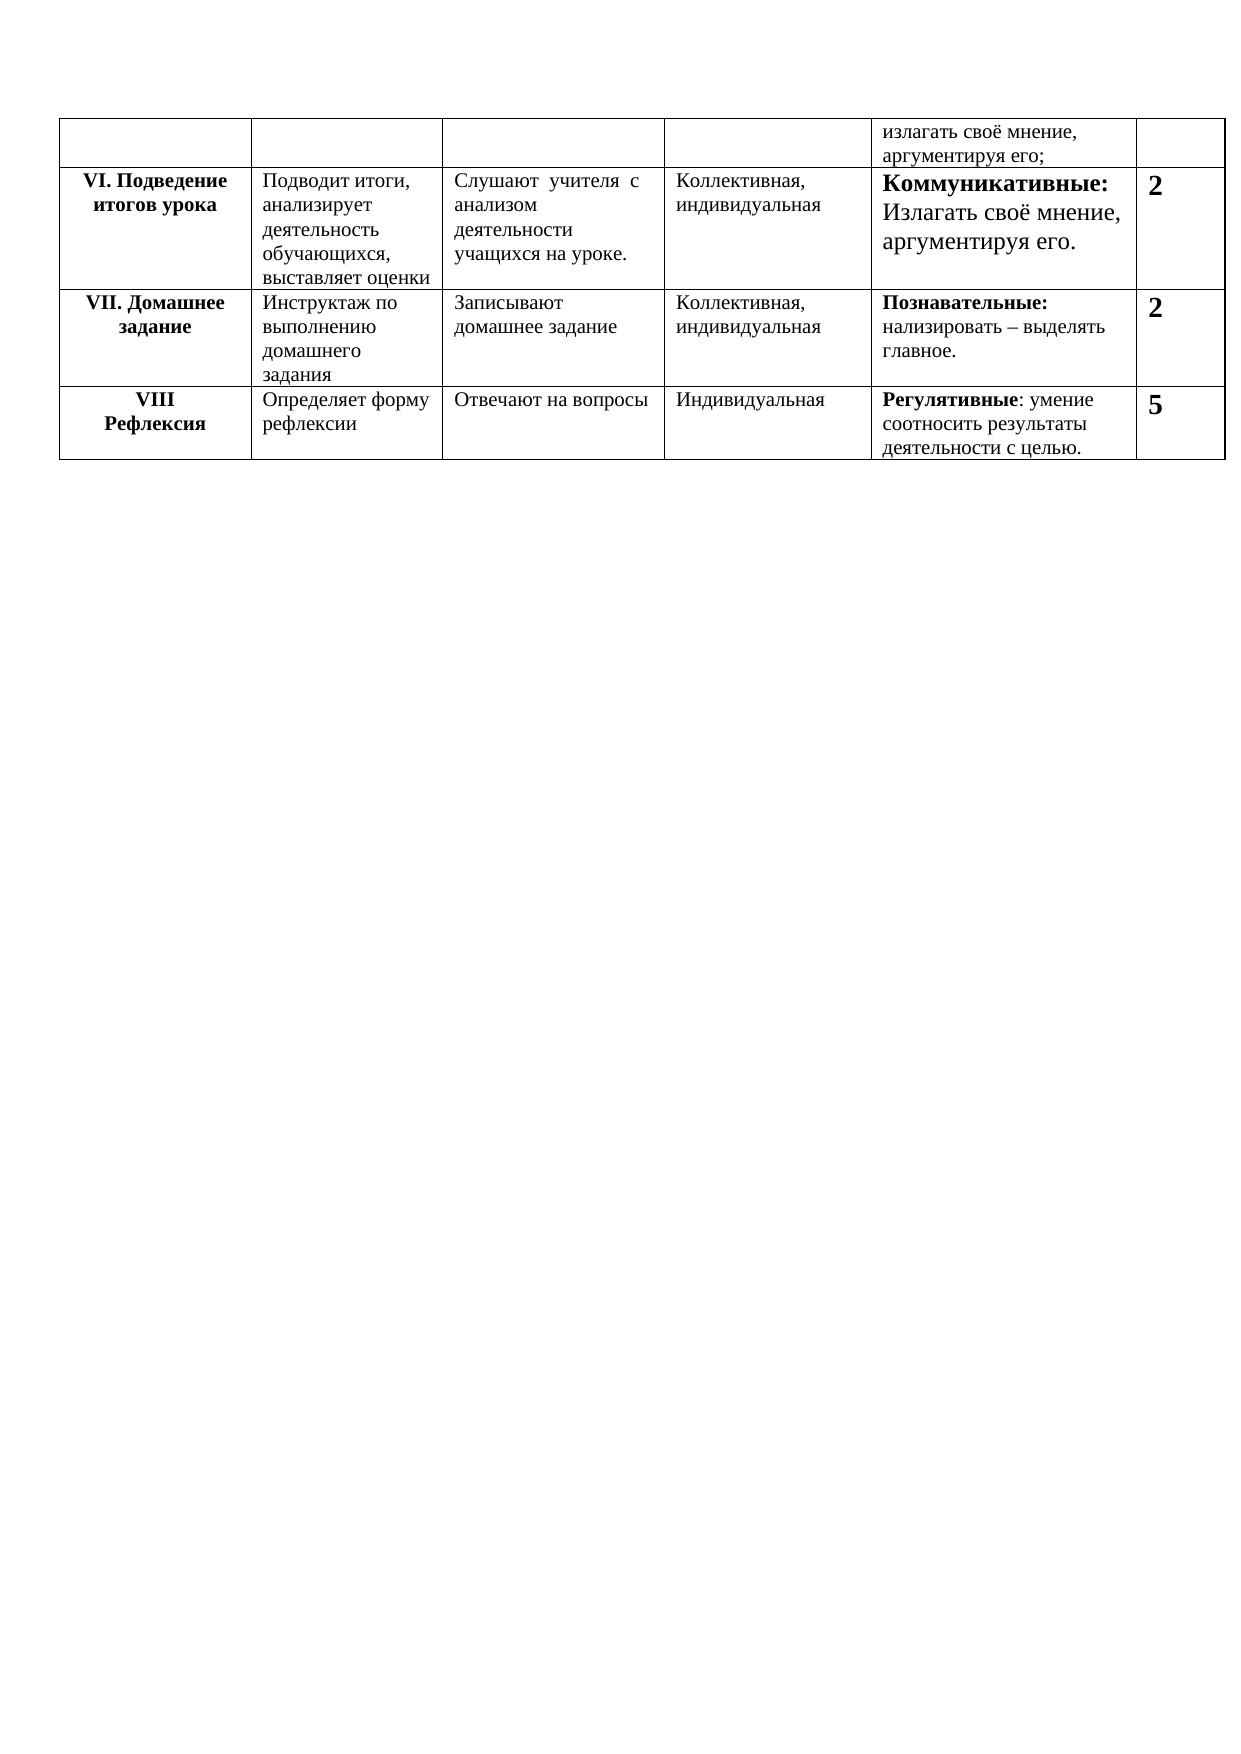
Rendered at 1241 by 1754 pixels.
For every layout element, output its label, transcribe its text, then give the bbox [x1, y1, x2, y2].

table_cell 2 [1137, 290, 1224, 386]
table_cell 10 [1137, 119, 1224, 167]
table_cell 5 [1137, 387, 1224, 459]
table_cell Определяет форму рефлексии [252, 387, 442, 459]
table_cell Инструктаж по выполнению домашнего задания [252, 290, 442, 386]
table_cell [665, 119, 871, 167]
table_cell Коллективная, индивидуальная [665, 290, 871, 386]
table_cell VIII Рефлексия [60, 387, 251, 459]
table_cell Коллективная, индивидуальная [665, 168, 871, 289]
table_cell Индивидуальная [665, 387, 871, 459]
table_cell Познавательные: нализировать – выделять главное. [872, 290, 1136, 386]
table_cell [252, 119, 442, 167]
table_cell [443, 119, 664, 167]
table_cell Отвечают на вопросы [443, 387, 664, 459]
table_cell 2 [1137, 168, 1224, 289]
table_cell Слушают учителя с анализом деятельности учащихся на уроке. [443, 168, 664, 289]
table_cell VII. Домашнее задание [60, 290, 251, 386]
table_cell VI. Подведение итогов урока [60, 168, 251, 289]
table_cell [60, 119, 251, 167]
table_cell Записывают домашнее задание [443, 290, 664, 386]
table_cell Подводит итоги, анализирует деятельность обучающихся, выставляет оценки [252, 168, 442, 289]
table_cell Регулятивные: умение соотносить результаты деятельности с целью. [872, 387, 1136, 459]
table_cell Коммуникативные: Излагать своё мнение, аргументируя его. [872, 168, 1136, 289]
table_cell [872, 119, 1136, 167]
